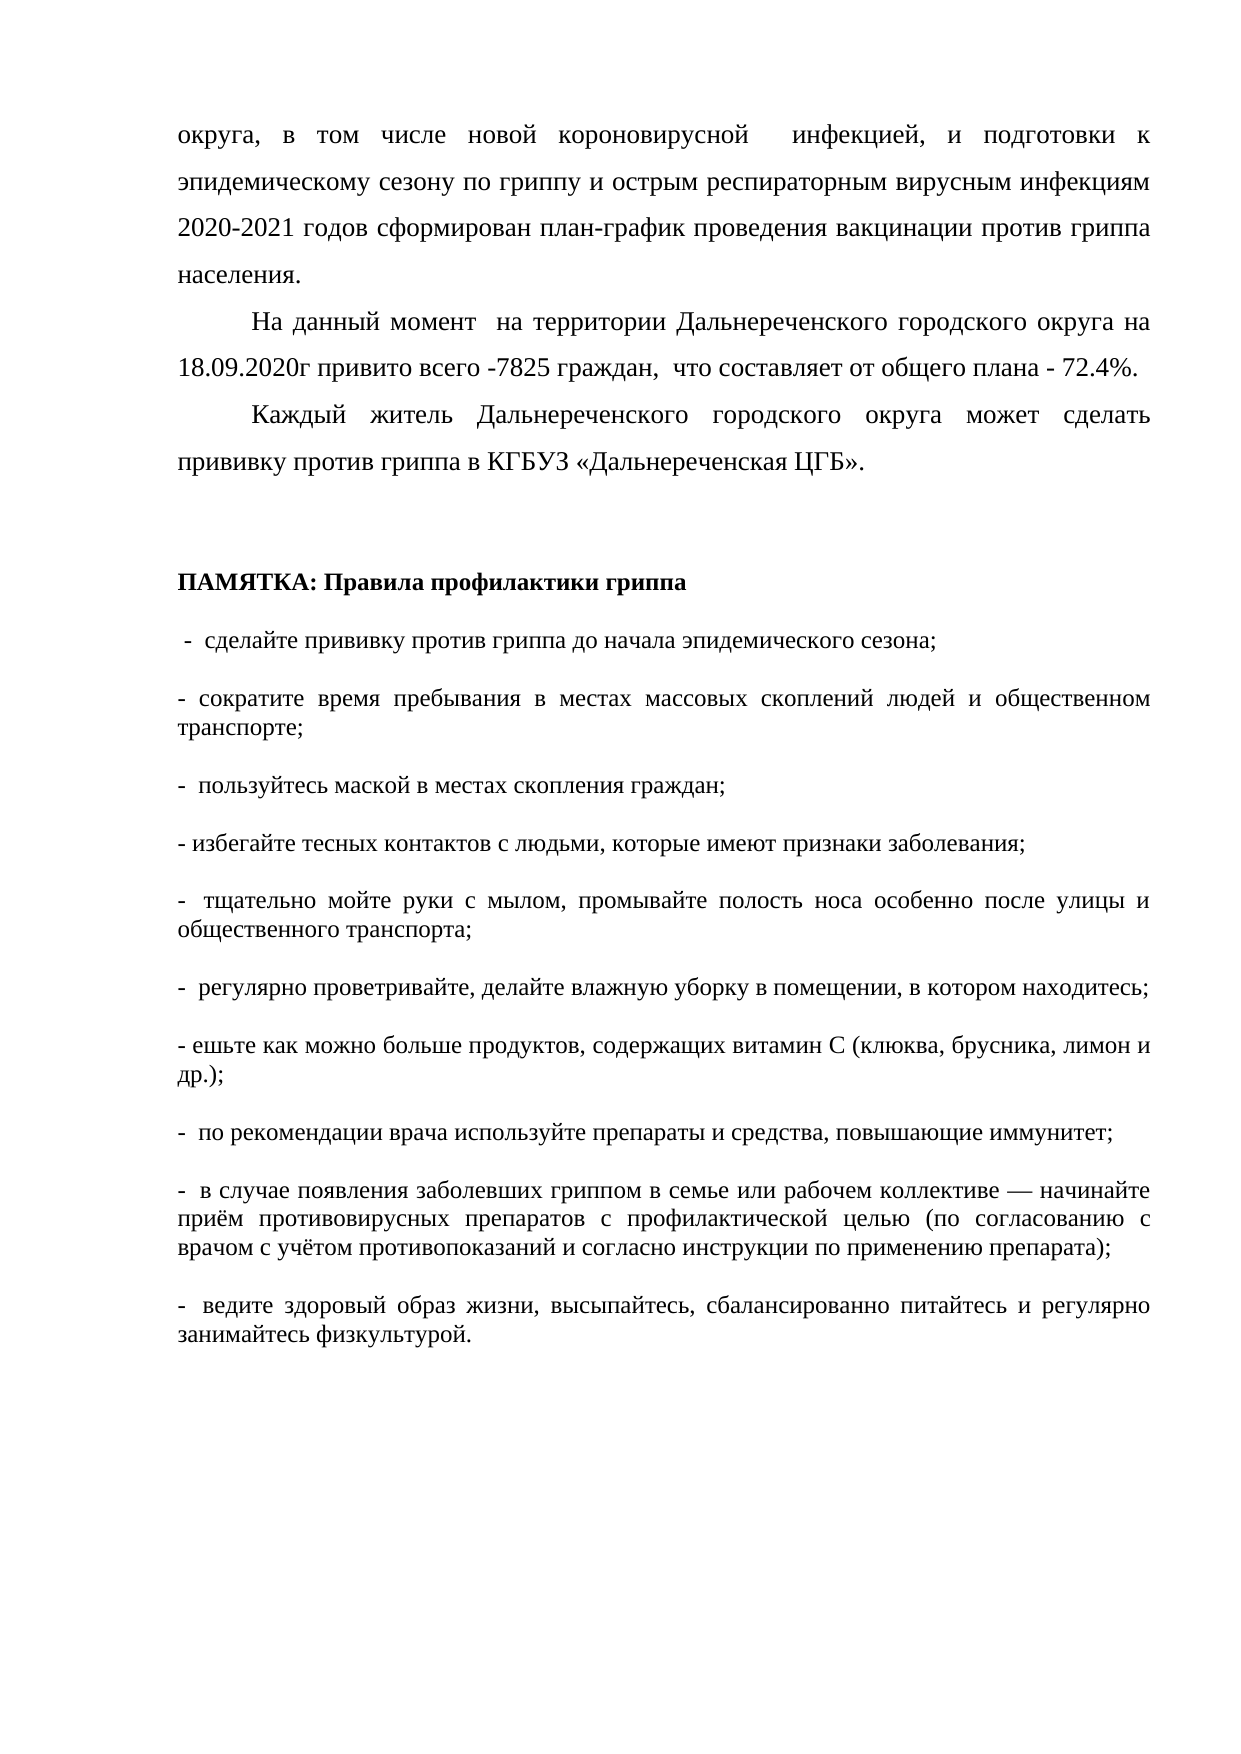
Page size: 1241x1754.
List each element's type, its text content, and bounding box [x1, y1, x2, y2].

text - тщательно мойте руки с мылом, промывайте полость носа особенно после улицы и общественного транспорта; [177, 886, 1152, 943]
text - сделайте прививку против гриппа до начала эпидемического сезона; [177, 625, 1152, 654]
text - в случае появления заболевших гриппом в семье или рабочем коллективе — начинайте приём противовирусных препаратов с профилактической целью (по согласованию с врачом с учётом противопоказаний и согласно инструкции по применению препарата); [177, 1175, 1152, 1261]
text - по рекомендации врача используйте препараты и средства, повышающие иммунитет; [177, 1117, 1152, 1146]
text - избегайте тесных контактов с людьми, которые имеют признаки заболевания; [177, 828, 1152, 856]
text ПАМЯТКА: Правила профилактики гриппа [177, 567, 1152, 596]
text Каждый житель Дальнереченского городского округа может сделать прививку против гриппа в КГБУЗ «Дальнереченская ЦГБ». [177, 398, 1152, 476]
text - сократите время пребывания в местах массовых скоплений людей и общественном транспорте; [177, 683, 1152, 741]
text На данный момент на территории Дальнереченского городского округа на 18.09.2020г привито всего -7825 граждан, что составляет от общего плана - 72.4%. [177, 305, 1152, 383]
text - регулярно проветривайте, делайте влажную уборку в помещении, в котором находитесь; [177, 972, 1152, 1001]
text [177, 118, 1152, 289]
text - ешьте как можно больше продуктов, содержащих витамин С (клюква, брусника, лимон и др.); [177, 1030, 1152, 1088]
text - ведите здоровый образ жизни, высыпайтесь, сбалансированно питайтесь и регулярно занимайтесь физкультурой. [177, 1290, 1152, 1348]
text - пользуйтесь маской в местах скопления граждан; [177, 770, 1152, 798]
